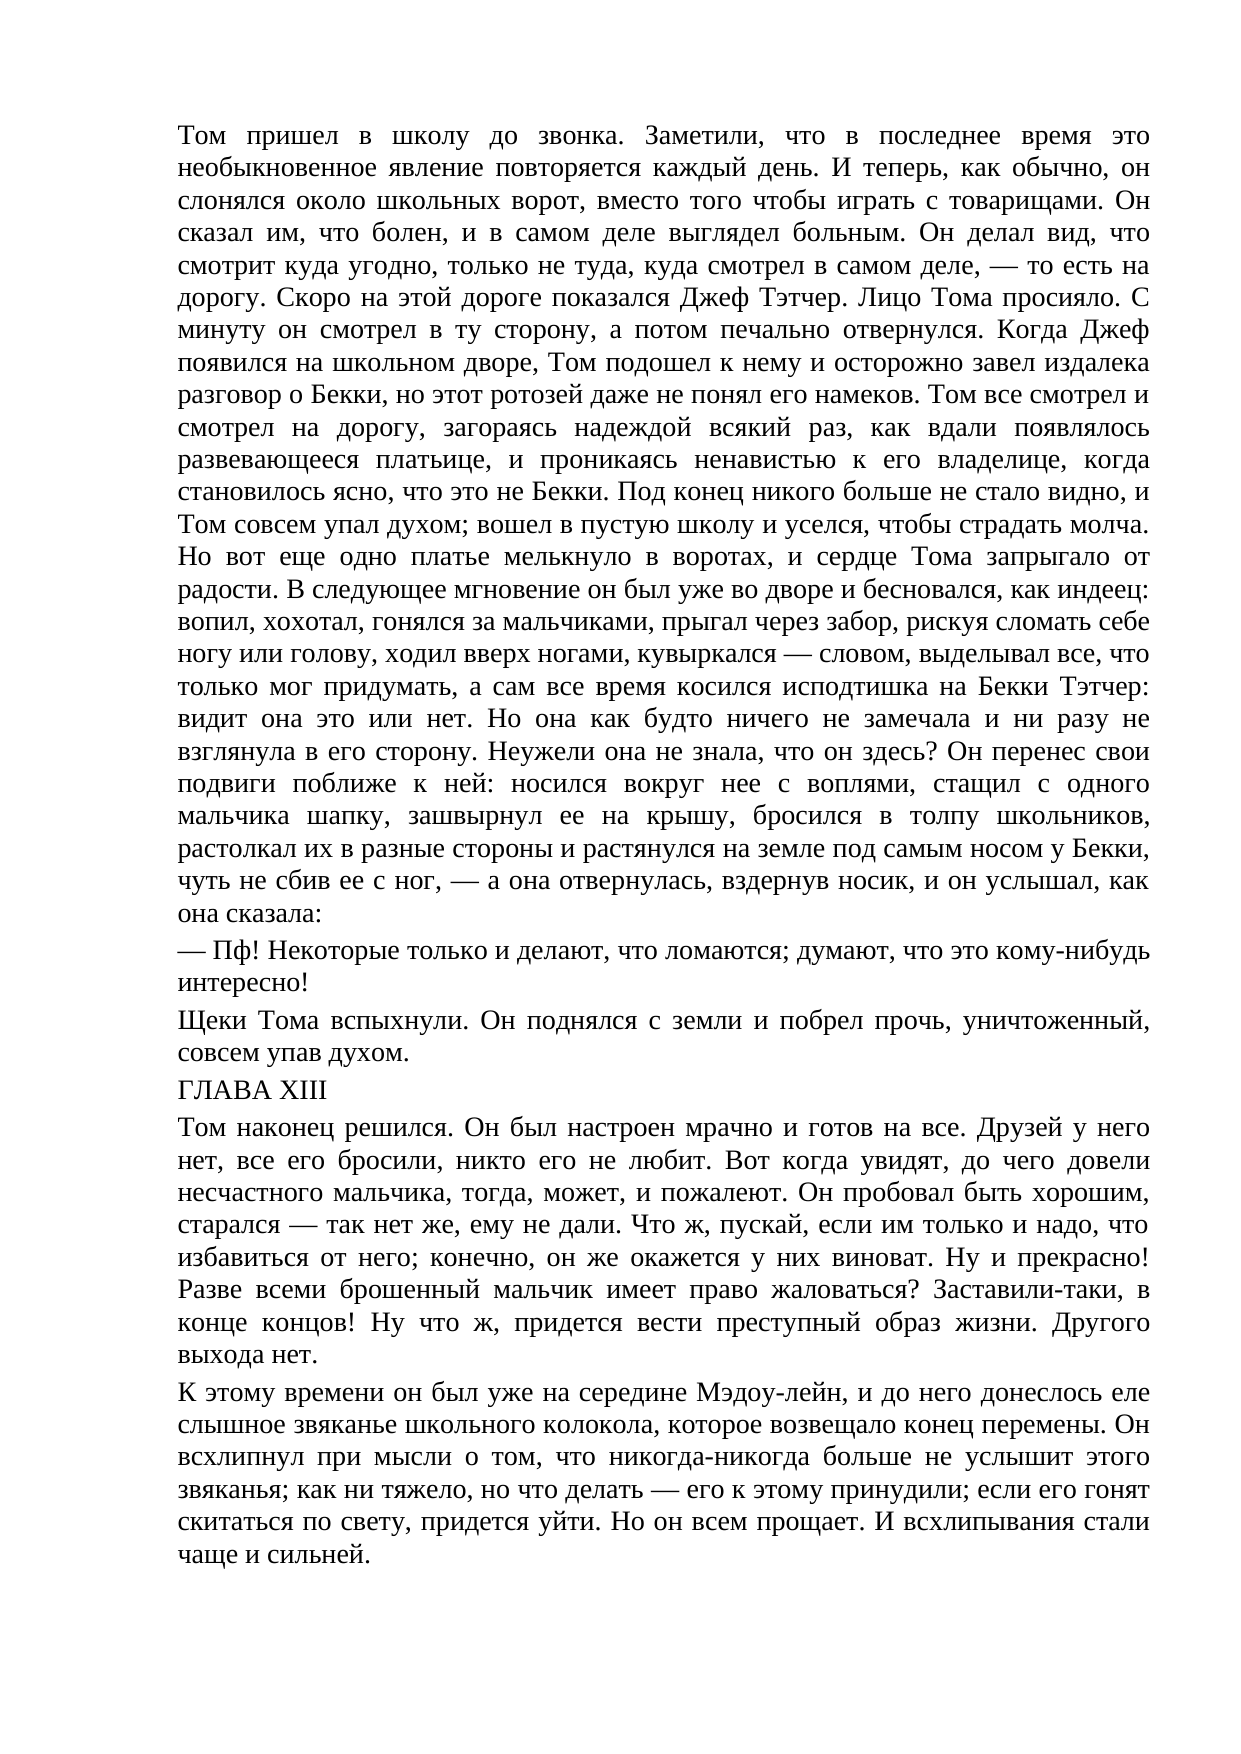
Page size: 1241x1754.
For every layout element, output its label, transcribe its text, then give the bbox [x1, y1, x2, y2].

text ГЛАВА XIII [177, 1073, 1152, 1105]
text Том наконец решился. Он был настроен мрачно и готов на все. Друзей у него нет, все его бросили, никто его не любит. Вот когда увидят, до чего довели несчастного мальчика, тогда, может, и пожалеют. Он пробовал быть хорошим, старался — так нет же, ему не дали. Что ж, пускай, если им только и надо, что избавиться от него; конечно, он же окажется у них виноват. Ну и прекрасно! Разве всеми брошенный мальчик имеет право жаловаться? Заставили-таки, в конце концов! Ну что ж, придется вести преступный образ жизни. Другого выхода нет. [177, 1110, 1152, 1369]
text — Пф! Некоторые только и делают, что ломаются; думают, что это кому-нибудь интересно! [177, 933, 1152, 998]
text Том пришел в школу до звонка. Заметили, что в последнее время это необыкновенное явление повторяется каждый день. И теперь, как обычно, он слонялся около школьных ворот, вместо того чтобы играть с товарищами. Он сказал им, что болен, и в самом деле выглядел больным. Он делал вид, что смотрит куда угодно, только не туда, куда смотрел в самом деле, — то есть на дорогу. Скоро на этой дороге показался Джеф Тэтчер. Лицо Тома просияло. С минуту он смотрел в ту сторону, а потом печально отвернулся. Когда Джеф появился на школьном дворе, Том подошел к нему и осторожно завел издалека разговор о Бекки, но этот ротозей даже не понял его намеков. Том все смотрел и смотрел на дорогу, загораясь надеждой всякий раз, как вдали появлялось развевающееся платьице, и проникаясь ненавистью к его владелице, когда становилось ясно, что это не Бекки. Под конец никого больше не стало видно, и Том совсем упал духом; вошел в пустую школу и уселся, чтобы страдать молча. Но вот еще одно платье мелькнуло в воротах, и сердце Тома запрыгало от радости. В следующее мгновение он был уже во дворе и бесновался, как индеец: вопил, хохотал, гонялся за мальчиками, прыгал через забор, рискуя сломать себе ногу или голову, ходил вверх ногами, кувыркался — словом, выделывал все, что только мог придумать, а сам все время косился исподтишка на Бекки Тэтчер: видит она это или нет. Но она как будто ничего не замечала и ни разу не взглянула в его сторону. Неужели она не знала, что он здесь? Он перенес свои подвиги поближе к ней: носился вокруг нее с воплями, стащил с одного мальчика шапку, зашвырнул ее на крышу, бросился в толпу школьников, растолкал их в разные стороны и растянулся на земле под самым носом у Бекки, чуть не сбив ее с ног, — а она отвернулась, вздернув носик, и он услышал, как она сказала: [177, 118, 1152, 928]
text Щеки Тома вспыхнули. Он поднялся с земли и побрел прочь, уничтоженный, совсем упав духом. [177, 1003, 1152, 1068]
text К этому времени он был уже на середине Мэдоу-лейн, и до него донеслось еле слышное звяканье школьного колокола, которое возвещало конец перемены. Он всхлипнул при мысли о том, что никогда-никогда больше не услышит этого звяканья; как ни тяжело, но что делать — его к этому принудили; если его гонят скитаться по свету, придется уйти. Но он всем прощает. И всхлипывания стали чаще и сильней. [177, 1375, 1152, 1569]
